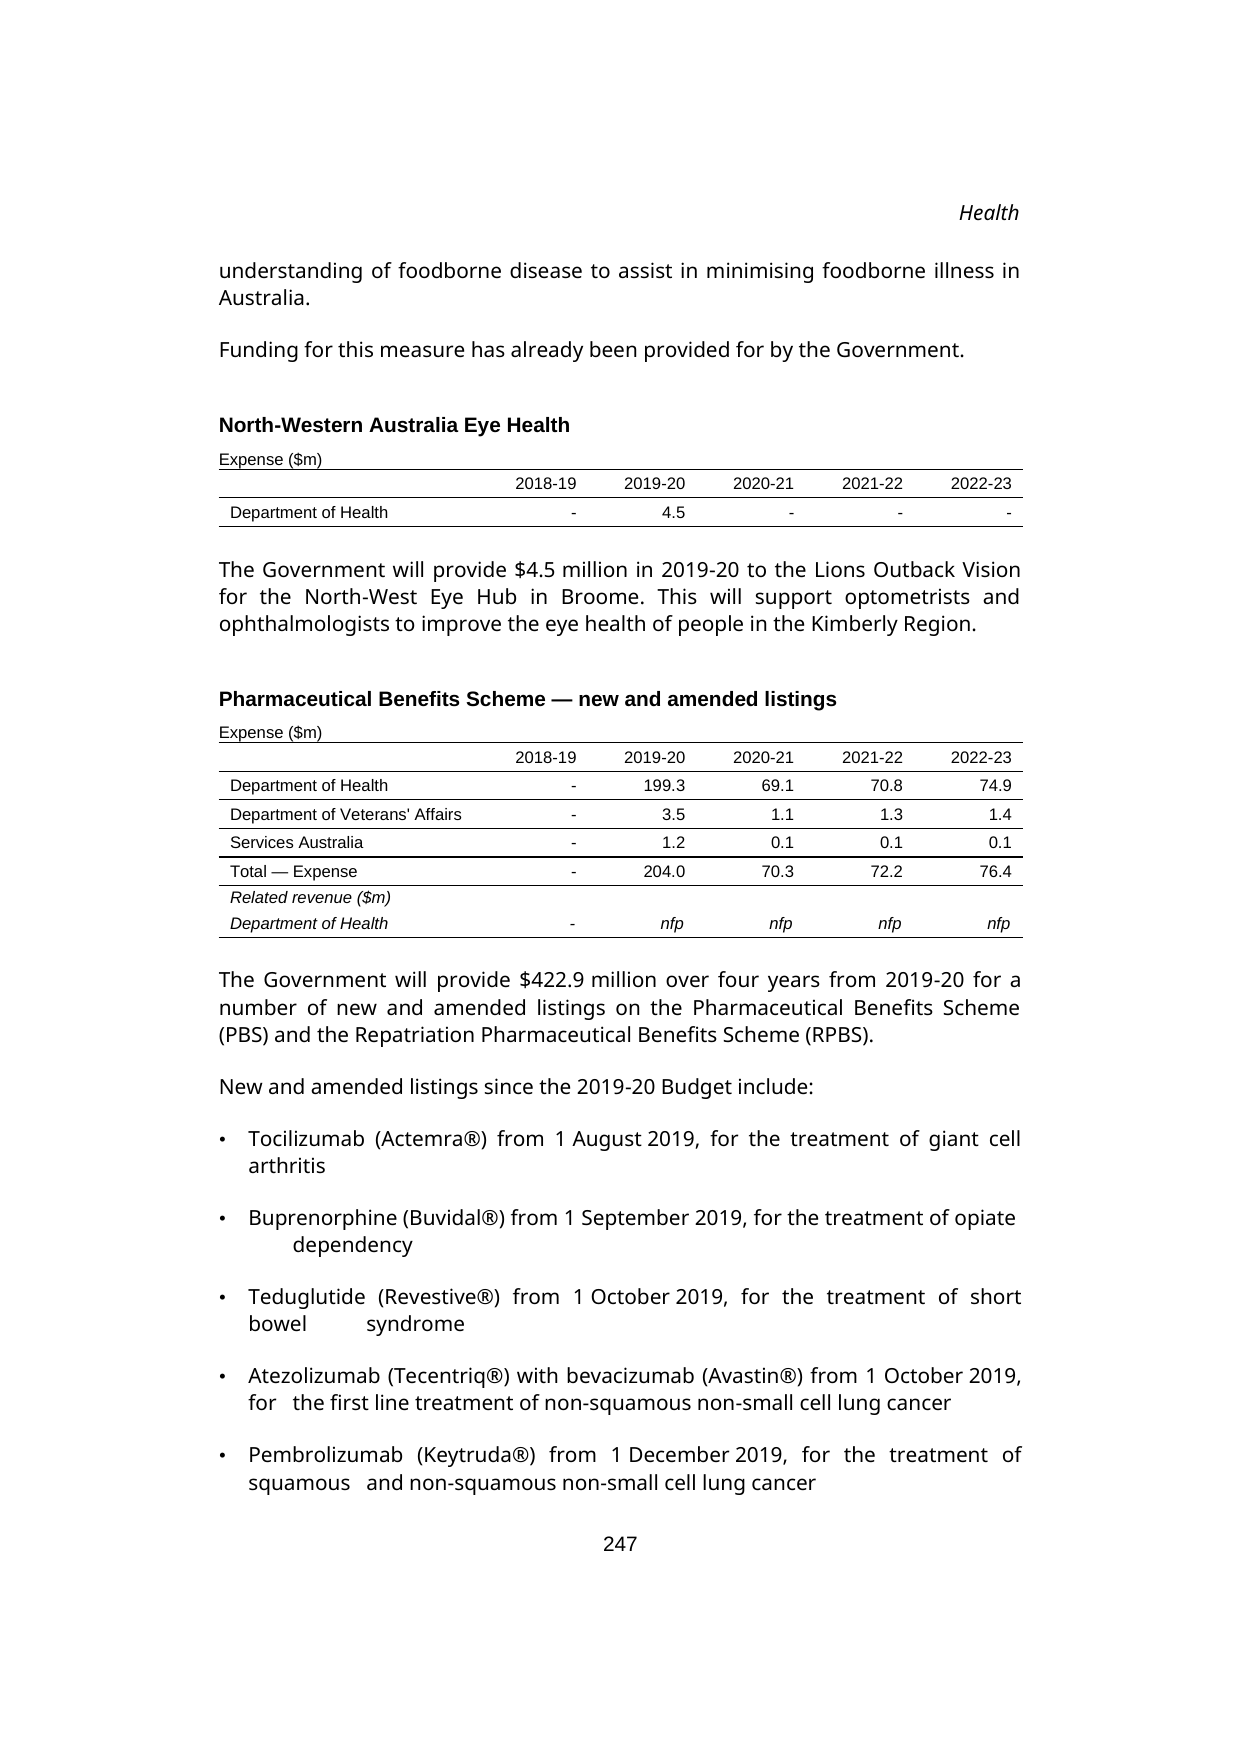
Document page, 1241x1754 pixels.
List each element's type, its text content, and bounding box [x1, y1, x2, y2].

text Teduglutide (Revestive®) from 1 October 2019, for the treatment of short bowel syndrome [218, 1283, 1022, 1337]
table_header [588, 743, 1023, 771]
subtitle Expense ($m) [218, 449, 1022, 469]
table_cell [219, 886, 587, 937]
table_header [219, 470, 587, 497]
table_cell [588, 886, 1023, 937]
text Atezolizumab (Tecentriq®) with bevacizumab (Avastin®) from 1 October 2019, for the first line treatment of non-squamous non-small cell lung cancer [218, 1362, 1022, 1416]
text Funding for this measure has already been provided for by the Government. [218, 336, 1022, 363]
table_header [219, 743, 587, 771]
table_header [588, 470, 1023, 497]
title North-Western Australia Eye Health [218, 413, 1022, 437]
title Pharmaceutical Benefits Scheme — new and amended listings [218, 687, 1022, 711]
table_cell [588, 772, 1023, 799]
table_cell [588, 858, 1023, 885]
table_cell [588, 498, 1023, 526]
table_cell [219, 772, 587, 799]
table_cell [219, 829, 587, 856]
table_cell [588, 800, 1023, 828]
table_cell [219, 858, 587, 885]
text New and amended listings since the 2019-20 Budget include: [218, 1072, 1022, 1099]
text Pembrolizumab (Keytruda®) from 1 December 2019, for the treatment of squamous and non-squamous non-small cell lung cancer [218, 1441, 1022, 1495]
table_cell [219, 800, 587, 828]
text Buprenorphine (Buvidal®) from 1 September 2019, for the treatment of opiate dependency [218, 1204, 1022, 1258]
text Tocilizumab (Actemra®) from 1 August 2019, for the treatment of giant cell arthritis [218, 1124, 1022, 1179]
text The Government will provide $4.5 million in 2019-20 to the Lions Outback Vision for the North-West Eye Hub in Broome. This will support optometrists and ophthalmologists to improve the eye health of people in the Kimberly Region. [218, 555, 1022, 637]
text The Government will provide $422.9 million over four years from 2019-20 for a number of new and amended listings on the Pharmaceutical Benefits Scheme (PBS) and the Repatriation Pharmaceutical Benefits Scheme (RPBS). [218, 966, 1022, 1047]
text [218, 257, 1022, 311]
subtitle Expense ($m) [218, 723, 1022, 742]
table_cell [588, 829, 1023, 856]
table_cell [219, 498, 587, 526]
